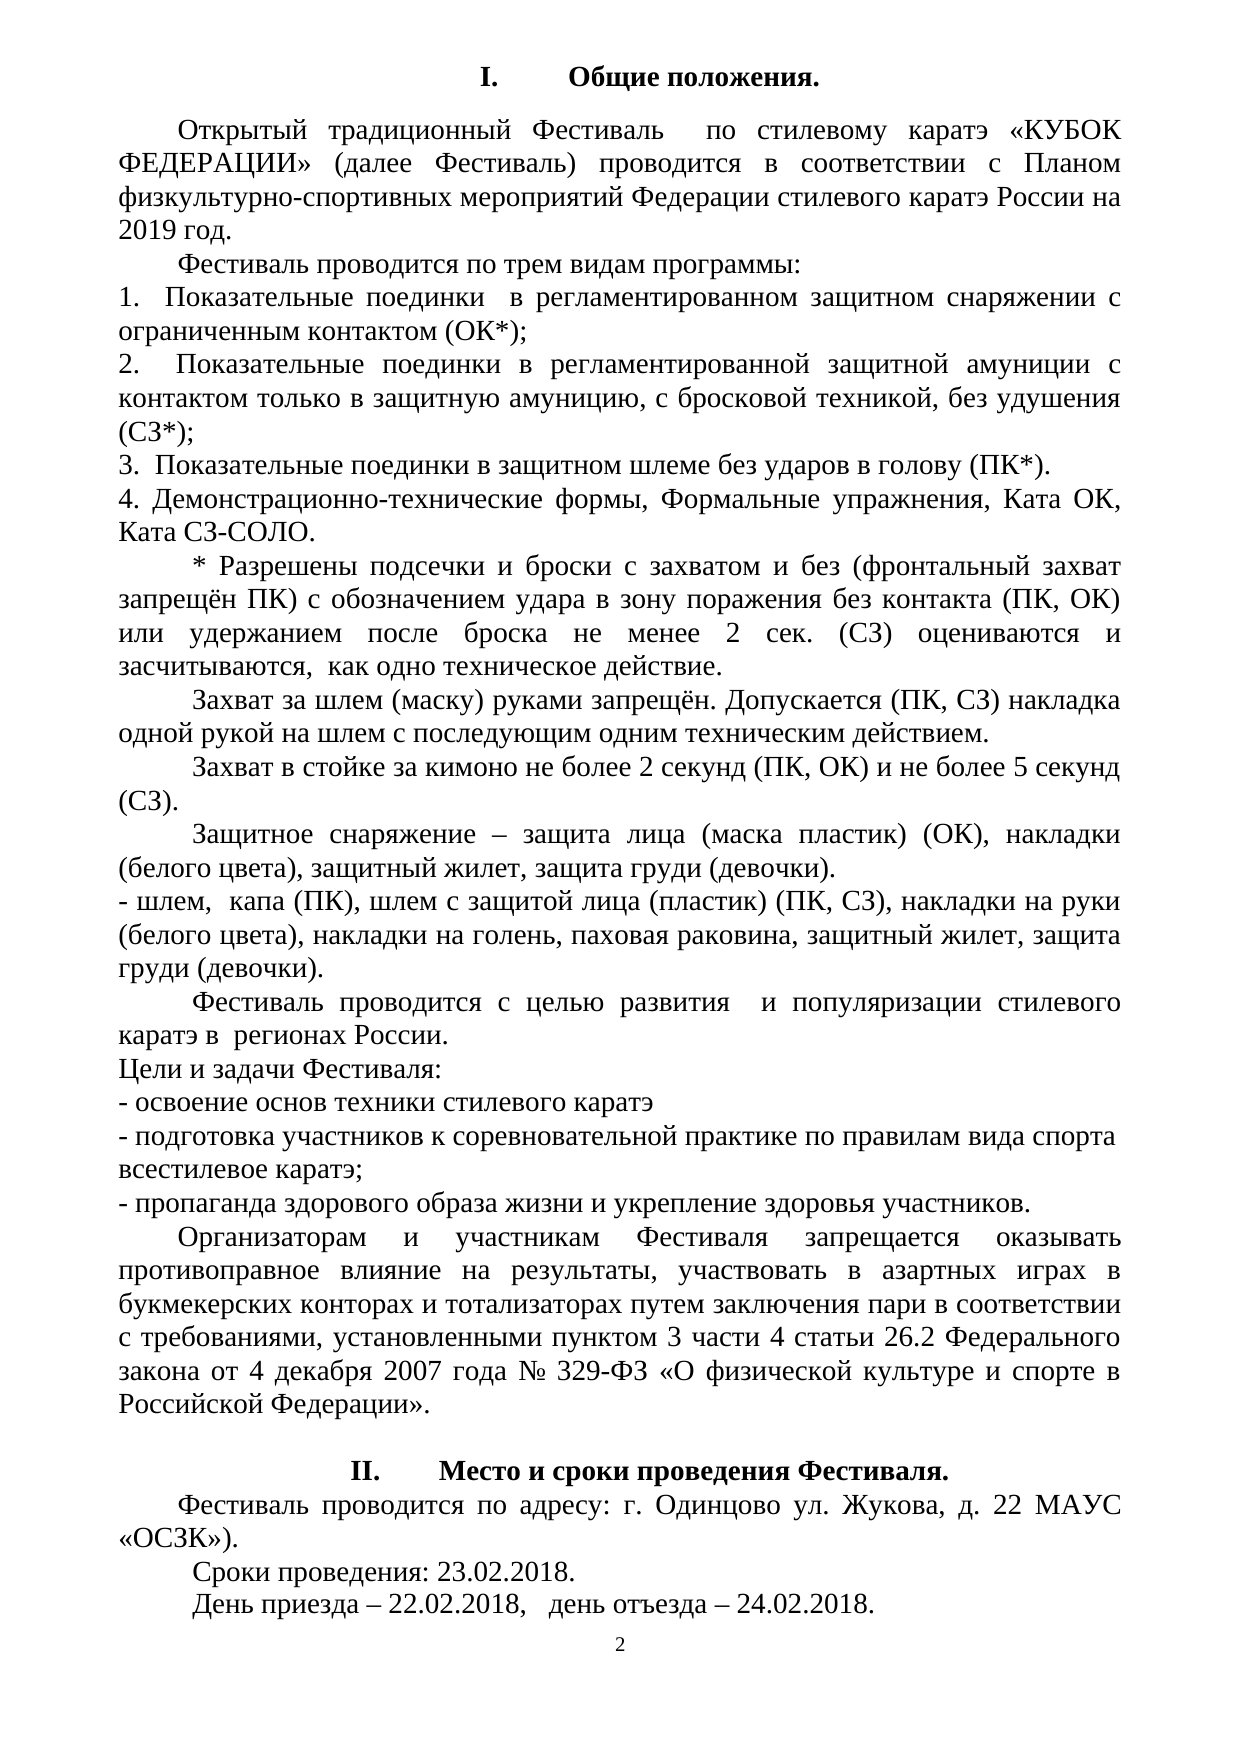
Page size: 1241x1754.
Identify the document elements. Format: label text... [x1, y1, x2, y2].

text Защитное снаряжение – защита лица (маска пластик) (ОК), накладки (белого цвета), защитный жилет, защита груди (девочки). [118, 816, 1122, 883]
text * Разрешены подсечки и броски с захватом и без (фронтальный захват запрещён ПК) с обозначением удара в зону поражения без контакта (ПК, ОК) или удержанием после броска не менее 2 сек. (СЗ) оцениваются и засчитываются, как одно техническое действие. [118, 548, 1122, 682]
text Фестиваль проводится с целью развития и популяризации стилевого каратэ в регионах России. [118, 984, 1122, 1051]
text День приезда – 22.02.2018, день отъезда – 24.02.2018. [118, 1588, 1122, 1619]
text 2. Показательные поединки в регламентированной защитной амуниции с контактом только в защитную амуницию, с бросковой техникой, без удушения (СЗ*); [118, 347, 1122, 447]
text - освоение основ техники стилевого каратэ [118, 1084, 1122, 1118]
text Захват в стойке за кимоно не более 2 секунд (ПК, ОК) и не более 5 секунд (СЗ). [118, 749, 1122, 816]
text - пропаганда здорового образа жизни и укрепление здоровья участников. [118, 1185, 1122, 1219]
text Захват за шлем (маску) руками запрещён. Допускается (ПК, СЗ) накладка одной рукой на шлем с последующим одним техническим действием. [118, 682, 1122, 749]
text Фестиваль проводится по трем видам программы: [118, 246, 1122, 279]
text Цели и задачи Фестиваля: [118, 1051, 1122, 1084]
list Общие положения. [118, 59, 1122, 93]
text Сроки проведения: 23.02.2018. [118, 1554, 1122, 1588]
text Организаторам и участникам Фестиваля запрещается оказывать противоправное влияние на результаты, участвовать в азартных играх в букмекерских конторах и тотализаторах путем заключения пари в соответствии с требованиями, установленными пунктом 3 части 4 статьи 26.2 Федерального закона от 4 декабря 2007 года № 329-ФЗ «О физической культуре и спорте в Российской Федерации». [118, 1219, 1122, 1420]
text - шлем, капа (ПК), шлем с защитой лица (пластик) (ПК, СЗ), накладки на руки (белого цвета), накладки на голень, паховая раковина, защитный жилет, защита груди (девочки). [118, 883, 1122, 984]
text 3. Показательные поединки в защитном шлеме без ударов в голову (ПК*). [118, 447, 1122, 481]
text 1. Показательные поединки в регламентированном защитном снаряжении с ограниченным контактом (ОК*); [118, 279, 1122, 347]
text Фестиваль проводится по адресу: г. Одинцово ул. Жукова, д. 22 МАУС «ОСЗК»). [118, 1487, 1122, 1554]
text 4. Демонстрационно-технические формы, Формальные упражнения, Ката ОК, Ката СЗ-СОЛО. [118, 481, 1122, 548]
text - подготовка участников к соревновательной практике по правилам вида спорта всестилевое каратэ; [118, 1118, 1122, 1185]
text Открытый традиционный Фестиваль по стилевому каратэ «КУБОК ФЕДЕРАЦИИ» (далее Фестиваль) проводится в соответствии с Планом физкультурно-спортивных мероприятий Федерации стилевого каратэ России на 2019 год. [118, 112, 1122, 246]
list Место и сроки проведения Фестиваля. [118, 1453, 1122, 1487]
